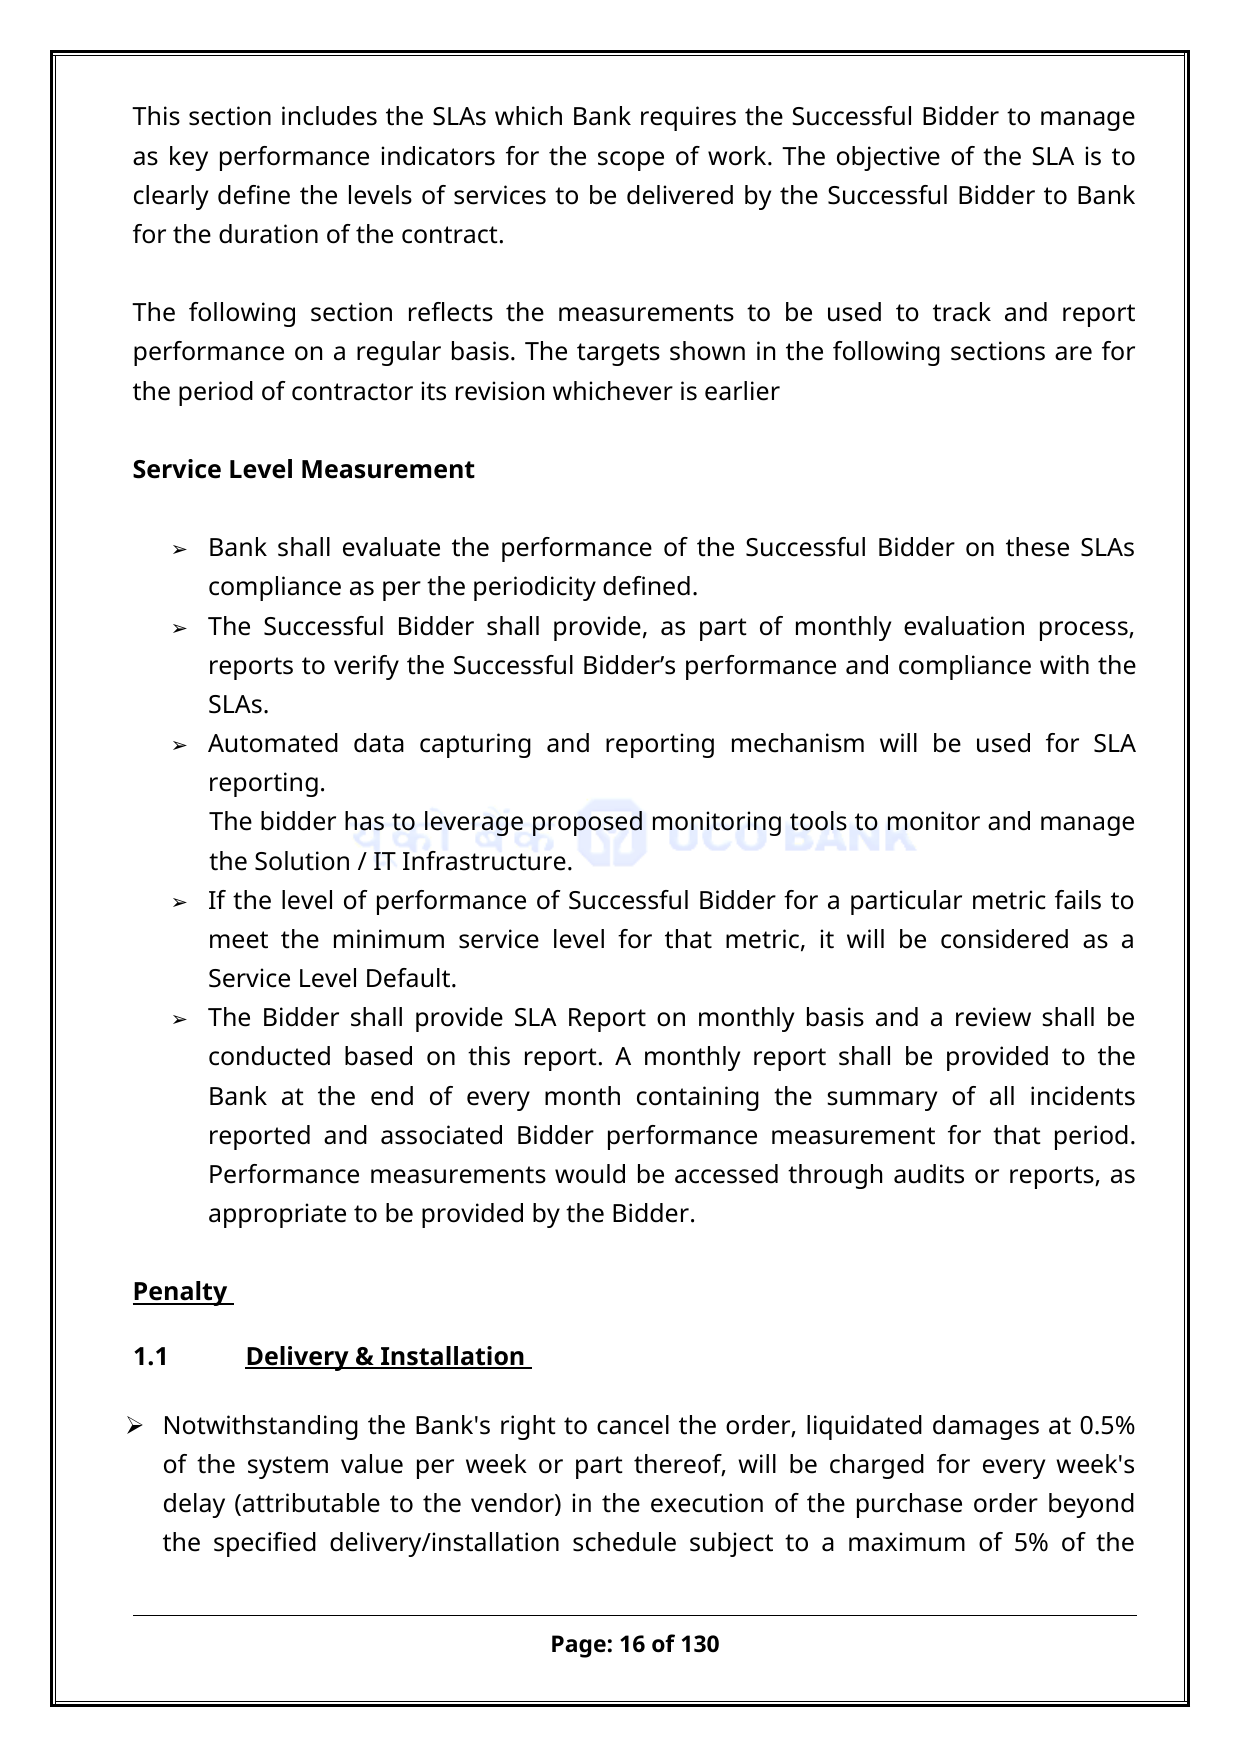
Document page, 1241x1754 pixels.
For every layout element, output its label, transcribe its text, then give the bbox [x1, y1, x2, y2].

list The Bidder shall provide SLA Report on monthly basis and a review shall be conducted based on this report. A monthly report shall be provided to the Bank at the end of every month containing the summary of all incidents reported and associated Bidder performance measurement for that period. Performance measurements would be accessed through audits or reports, as appropriate to be provided by the Bidder. [170, 1000, 1137, 1230]
text The following section reflects the measurements to be used to track and report performance on a regular basis. The targets shown in the following sections are for the period of contractor its revision whichever is earlier [132, 295, 1137, 407]
list The Successful Bidder shall provide, as part of monthly evaluation process, reports to verify the Successful Bidder’s performance and compliance with the SLAs. [170, 608, 1137, 721]
text The bidder has to leverage proposed monitoring tools to monitor and manage the Solution / IT Infrastructure. [209, 804, 1137, 877]
subtitle Delivery & Installation [133, 1338, 1137, 1372]
list Automated data capturing and reporting mechanism will be used for SLA reporting. [170, 726, 1137, 799]
list If the level of performance of Successful Bidder for a particular metric fails to meet the minimum service level for that metric, it will be considered as a Service Level Default. [170, 882, 1137, 995]
text Penalty [132, 1274, 1040, 1308]
text Service Level Measurement [132, 451, 1040, 486]
text This section includes the SLAs which Bank requires the Successful Bidder to manage as key performance indicators for the scope of work. The objective of the SLA is to clearly define the levels of services to be delivered by the Successful Bidder to Bank for the duration of the contract. [132, 99, 1137, 251]
list Bank shall evaluate the performance of the Successful Bidder on these SLAs compliance as per the periodicity defined. [170, 530, 1137, 603]
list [125, 1407, 1137, 1559]
